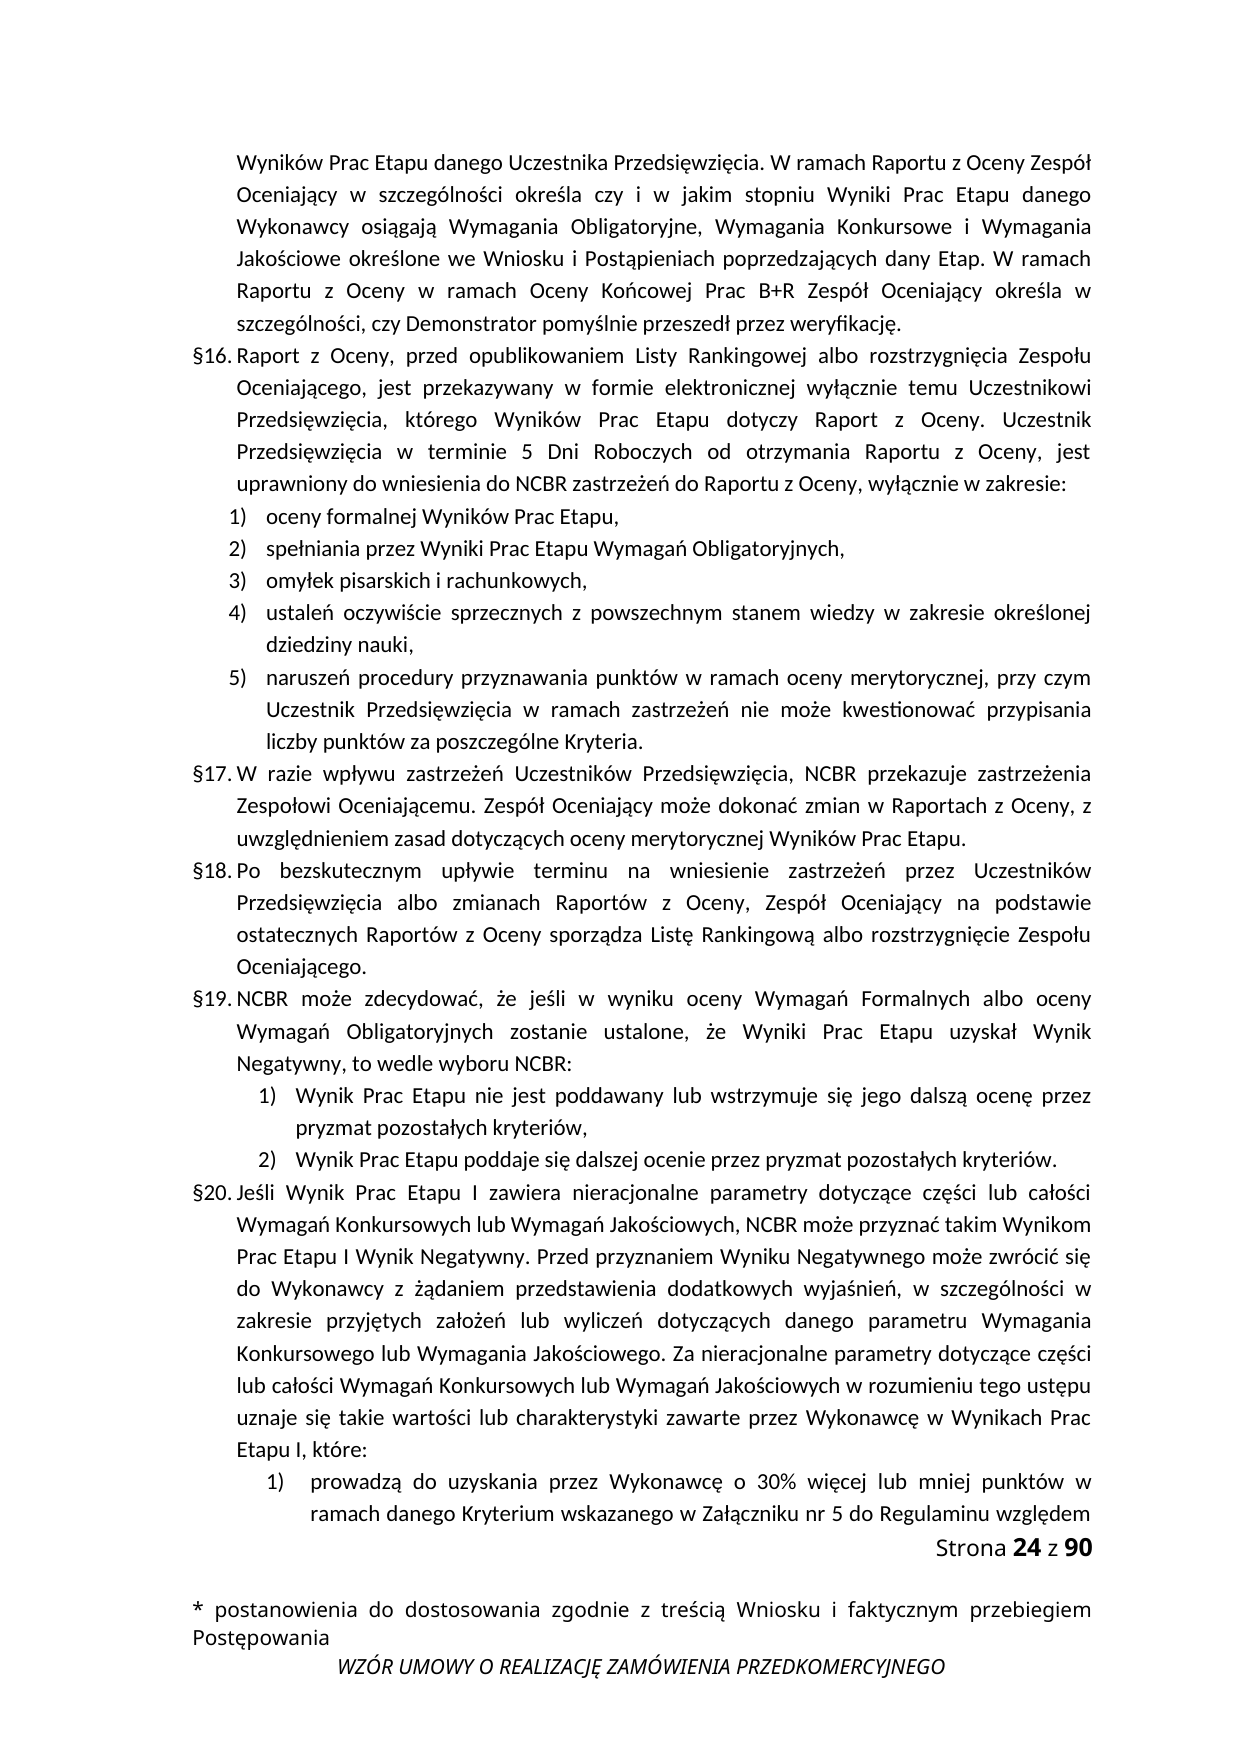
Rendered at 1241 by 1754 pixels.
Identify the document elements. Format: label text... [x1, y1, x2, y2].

list NCBR może zdecydować, że jeśli w wyniku oceny Wymagań Formalnych albo oceny Wymagań Obligatoryjnych zostanie ustalone, że Wyniki Prac Etapu uzyskał Wynik Negatywny, to wedle wyboru NCBR: [192, 984, 1093, 1077]
list omyłek pisarskich i rachunkowych, [228, 566, 1093, 594]
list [192, 148, 1093, 337]
list Jeśli Wynik Prac Etapu I zawiera nieracjonalne parametry dotyczące części lub całości Wymagań Konkursowych lub Wymagań Jakościowych, NCBR może przyznać takim Wynikom Prac Etapu I Wynik Negatywny. Przed przyznaniem Wyniku Negatywnego może zwrócić się do Wykonawcy z żądaniem przedstawienia dodatkowych wyjaśnień, w szczególności w zakresie przyjętych założeń lub wyliczeń dotyczących danego parametru Wymagania Konkursowego lub Wymagania Jakościowego. Za nieracjonalne parametry dotyczące części lub całości Wymagań Konkursowych lub Wymagań Jakościowych w rozumieniu tego ustępu uznaje się takie wartości lub charakterystyki zawarte przez Wykonawcę w Wynikach Prac Etapu I, które: [192, 1178, 1093, 1463]
list naruszeń procedury przyznawania punktów w ramach oceny merytorycznej, przy czym Uczestnik Przedsięwzięcia w ramach zastrzeżeń nie może kwestionować przypisania liczby punktów za poszczególne Kryteria. [228, 663, 1093, 755]
list oceny formalnej Wyników Prac Etapu, [228, 502, 1093, 530]
list Wynik Prac Etapu nie jest poddawany lub wstrzymuje się jego dalszą ocenę przez pryzmat pozostałych kryteriów, [258, 1081, 1093, 1141]
list Raport z Oceny, przed opublikowaniem Listy Rankingowej albo rozstrzygnięcia Zespołu Oceniającego, jest przekazywany w formie elektronicznej wyłącznie temu Uczestnikowi Przedsięwzięcia, którego Wyników Prac Etapu dotyczy Raport z Oceny. Uczestnik Przedsięwzięcia w terminie 5 Dni Roboczych od otrzymania Raportu z Oceny, jest uprawniony do wniesienia do NCBR zastrzeżeń do Raportu z Oceny, wyłącznie w zakresie: [192, 341, 1093, 498]
list spełniania przez Wyniki Prac Etapu Wymagań Obligatoryjnych, [228, 534, 1093, 562]
list Po bezskutecznym upływie terminu na wniesienie zastrzeżeń przez Uczestników Przedsięwzięcia albo zmianach Raportów z Oceny, Zespół Oceniający na podstawie ostatecznych Raportów z Oceny sporządza Listę Rankingową albo rozstrzygnięcie Zespołu Oceniającego. [192, 856, 1093, 980]
list ustaleń oczywiście sprzecznych z powszechnym stanem wiedzy w zakresie określonej dziedziny nauki, [228, 598, 1093, 658]
list W razie wpływu zastrzeżeń Uczestników Przedsięwzięcia, NCBR przekazuje zastrzeżenia Zespołowi Oceniającemu. Zespół Oceniający może dokonać zmian w Raportach z Oceny, z uwzględnieniem zasad dotyczących oceny merytorycznej Wyników Prac Etapu. [192, 759, 1093, 852]
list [266, 1467, 1093, 1528]
list Wynik Prac Etapu poddaje się dalszej ocenie przez pryzmat pozostałych kryteriów. [258, 1146, 1093, 1173]
